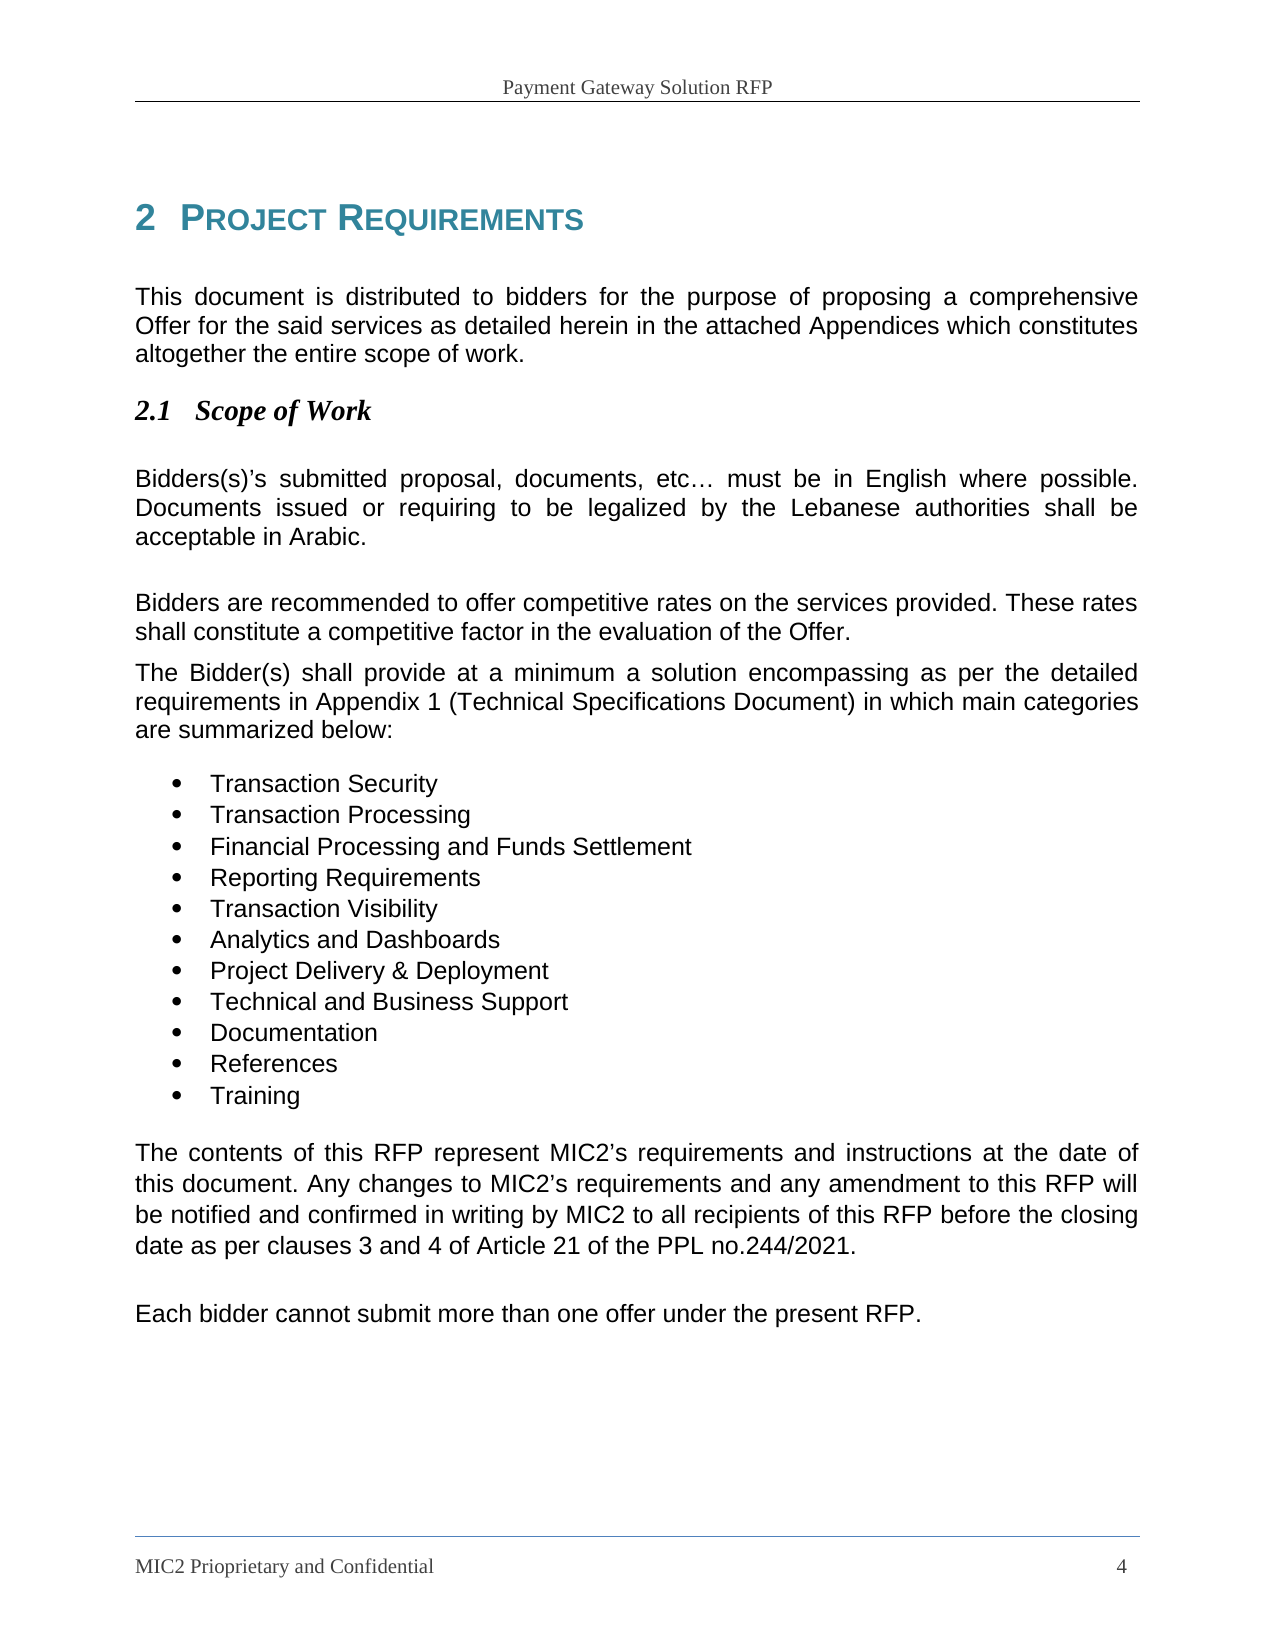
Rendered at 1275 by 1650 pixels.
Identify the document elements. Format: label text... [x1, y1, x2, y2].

list Project Delivery & Deployment [172, 956, 1140, 985]
text The Bidder(s) shall provide at a minimum a solution encompassing as per the detailed requirements in Appendix 1 (Technical Specifications Document) in which main categories are summarized below: [135, 658, 1140, 744]
list Analytics and Dashboards [172, 925, 1140, 954]
text Bidders are recommended to offer competitive rates on the services provided. These rates shall constitute a competitive factor in the evaluation of the Offer. [135, 588, 1140, 645]
list Transaction Visibility [172, 894, 1140, 923]
text Each bidder cannot submit more than one offer under the present RFP. [135, 1299, 1140, 1328]
list Transaction Security [172, 769, 1140, 798]
text This document is distributed to bidders for the purpose of proposing a comprehensive Offer for the said services as detailed herein in the attached Appendices which constitutes altogether the entire scope of work. [135, 282, 1140, 368]
subtitle Project Requirements [135, 195, 1140, 238]
list Documentation [172, 1018, 1140, 1047]
list Financial Processing and Funds Settlement [172, 831, 1140, 860]
list Reporting Requirements [172, 863, 1140, 891]
list Transaction Processing [172, 800, 1140, 829]
list References [172, 1049, 1140, 1078]
list Technical and Business Support [172, 987, 1140, 1016]
list Training [172, 1081, 1140, 1109]
text The contents of this RFP represent MIC2’s requirements and instructions at the date of this document. Any changes to MIC2’s requirements and any amendment to this RFP will be notified and confirmed in writing by MIC2 to all recipients of this RFP before the closing date as per clauses 3 and 4 of Article 21 of the PPL no.244/2021. [135, 1138, 1140, 1259]
text Bidders(s)’s submitted proposal, documents, etc… must be in English where possible. Documents issued or requiring to be legalized by the Lebanese authorities shall be acceptable in Arabic. [135, 464, 1140, 550]
subtitle Scope of Work [135, 393, 1140, 427]
